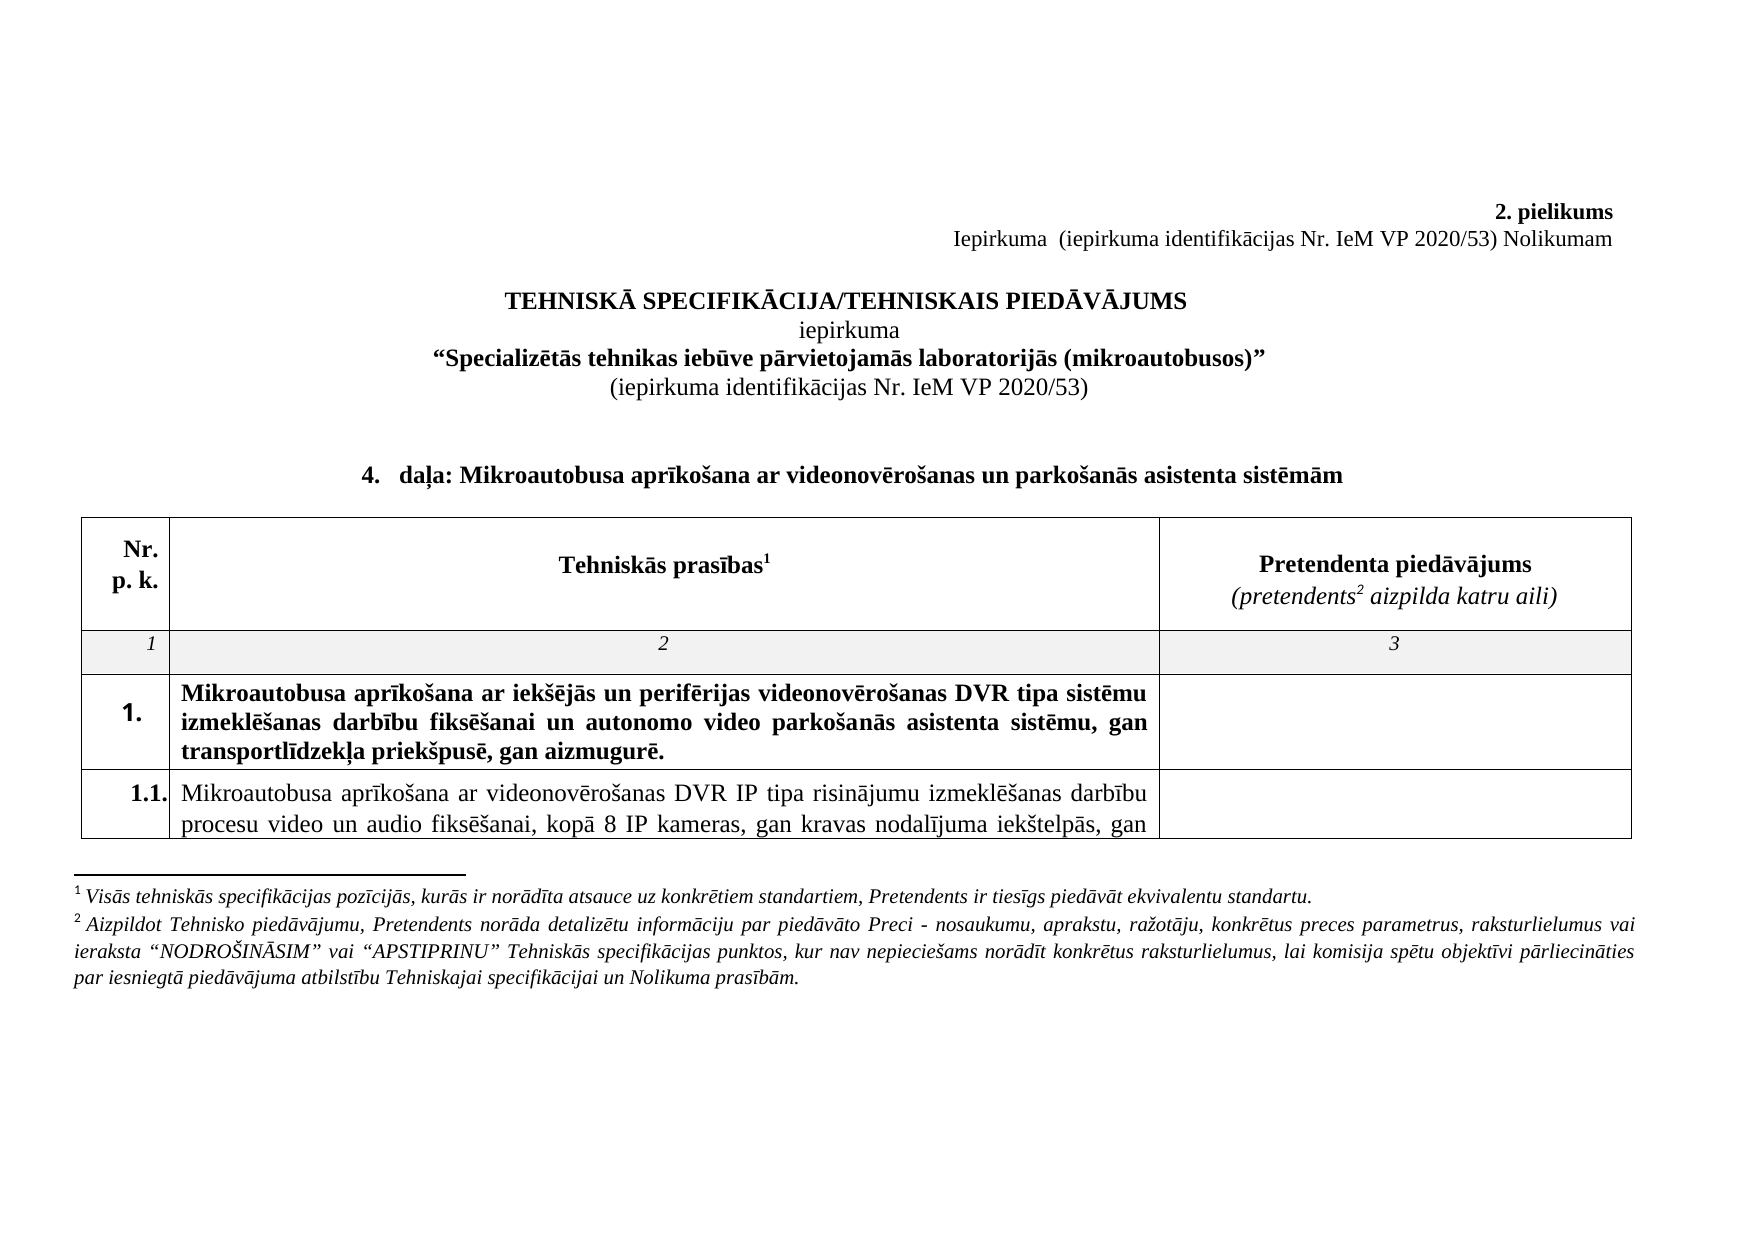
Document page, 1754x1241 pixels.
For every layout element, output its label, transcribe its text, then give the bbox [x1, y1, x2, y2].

table_cell [1160, 675, 1631, 769]
table_cell 2 [170, 631, 1159, 673]
table_header Pretendenta piedāvājums (pretendents aizpilda katru aili) [1160, 518, 1631, 629]
table_cell 3 [1160, 631, 1631, 673]
table_header Tehniskās prasības [170, 518, 1159, 629]
table_cell Mikroautobusa aprīkošana ar iekšējās un perifērijas videonovērošanas DVR tipa sistēmu izmeklēšanas darbību fiksēšanai un autonomo video parkošanās asistenta sistēmu, gan transportlīdzekļa priekšpusē, gan aizmugurē. [170, 675, 1159, 769]
table_header 2. pielikums Iepirkuma (iepirkuma identifikācijas Nr. IeM VP 2020/53) Nolikumam [74, 195, 1624, 255]
table_cell [82, 675, 169, 769]
table_cell [1160, 770, 1631, 838]
table_cell TEHNISKĀ SPECIFIKĀCIJA/TEHNISKAIS PIEDĀVĀJUMS iepirkuma “Specializētās tehnikas iebūve pārvietojamās laboratorijās (mikroautobusos)” (iepirkuma identifikācijas Nr. IeM VP 2020/53) [74, 255, 1624, 460]
list daļa: Mikroautobusa aprīkošana ar videonovērošanas un parkošanās asistenta sistēmām [66, 460, 1639, 489]
table_cell [82, 770, 169, 838]
table_cell 1 [82, 631, 169, 673]
table_header Nr. p. k. [82, 518, 169, 629]
